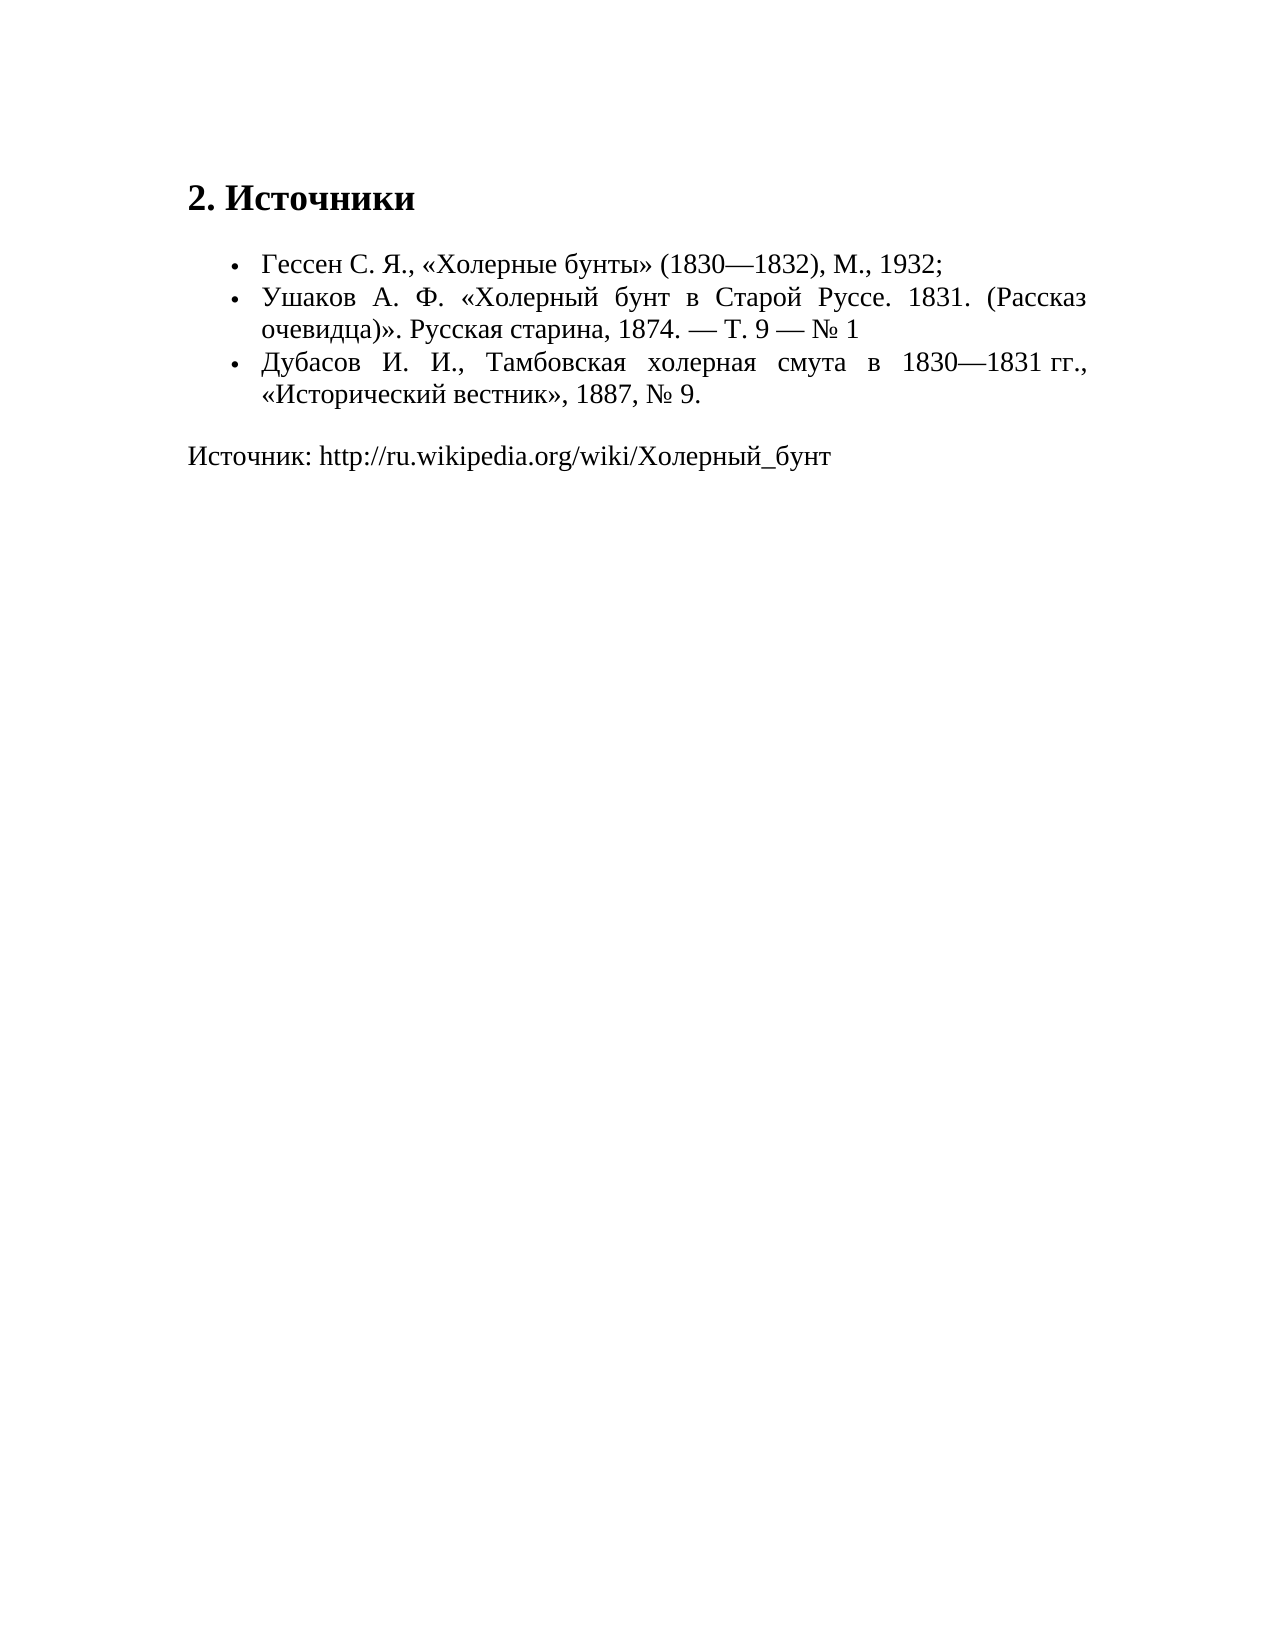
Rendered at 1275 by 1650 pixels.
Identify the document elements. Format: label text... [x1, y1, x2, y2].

list 2. Источники [187, 175, 1087, 218]
list Ушаков А. Ф. «Холерный бунт в Старой Руссе. 1831. (Рассказ очевидца)». Русская старина, 1874. — Т. 9 — № 1 [232, 280, 1087, 345]
list Гессен С. Я., «Холерные бунты» (1830—1832), М., 1932; [232, 248, 1087, 280]
list Дубасов И. И., Тамбовская холерная смута в 1830—1831 гг., «Исторический вестник», 1887, № 9. [232, 345, 1087, 409]
text Источник: http://ru.wikipedia.org/wiki/Холерный_бунт [187, 439, 1087, 471]
